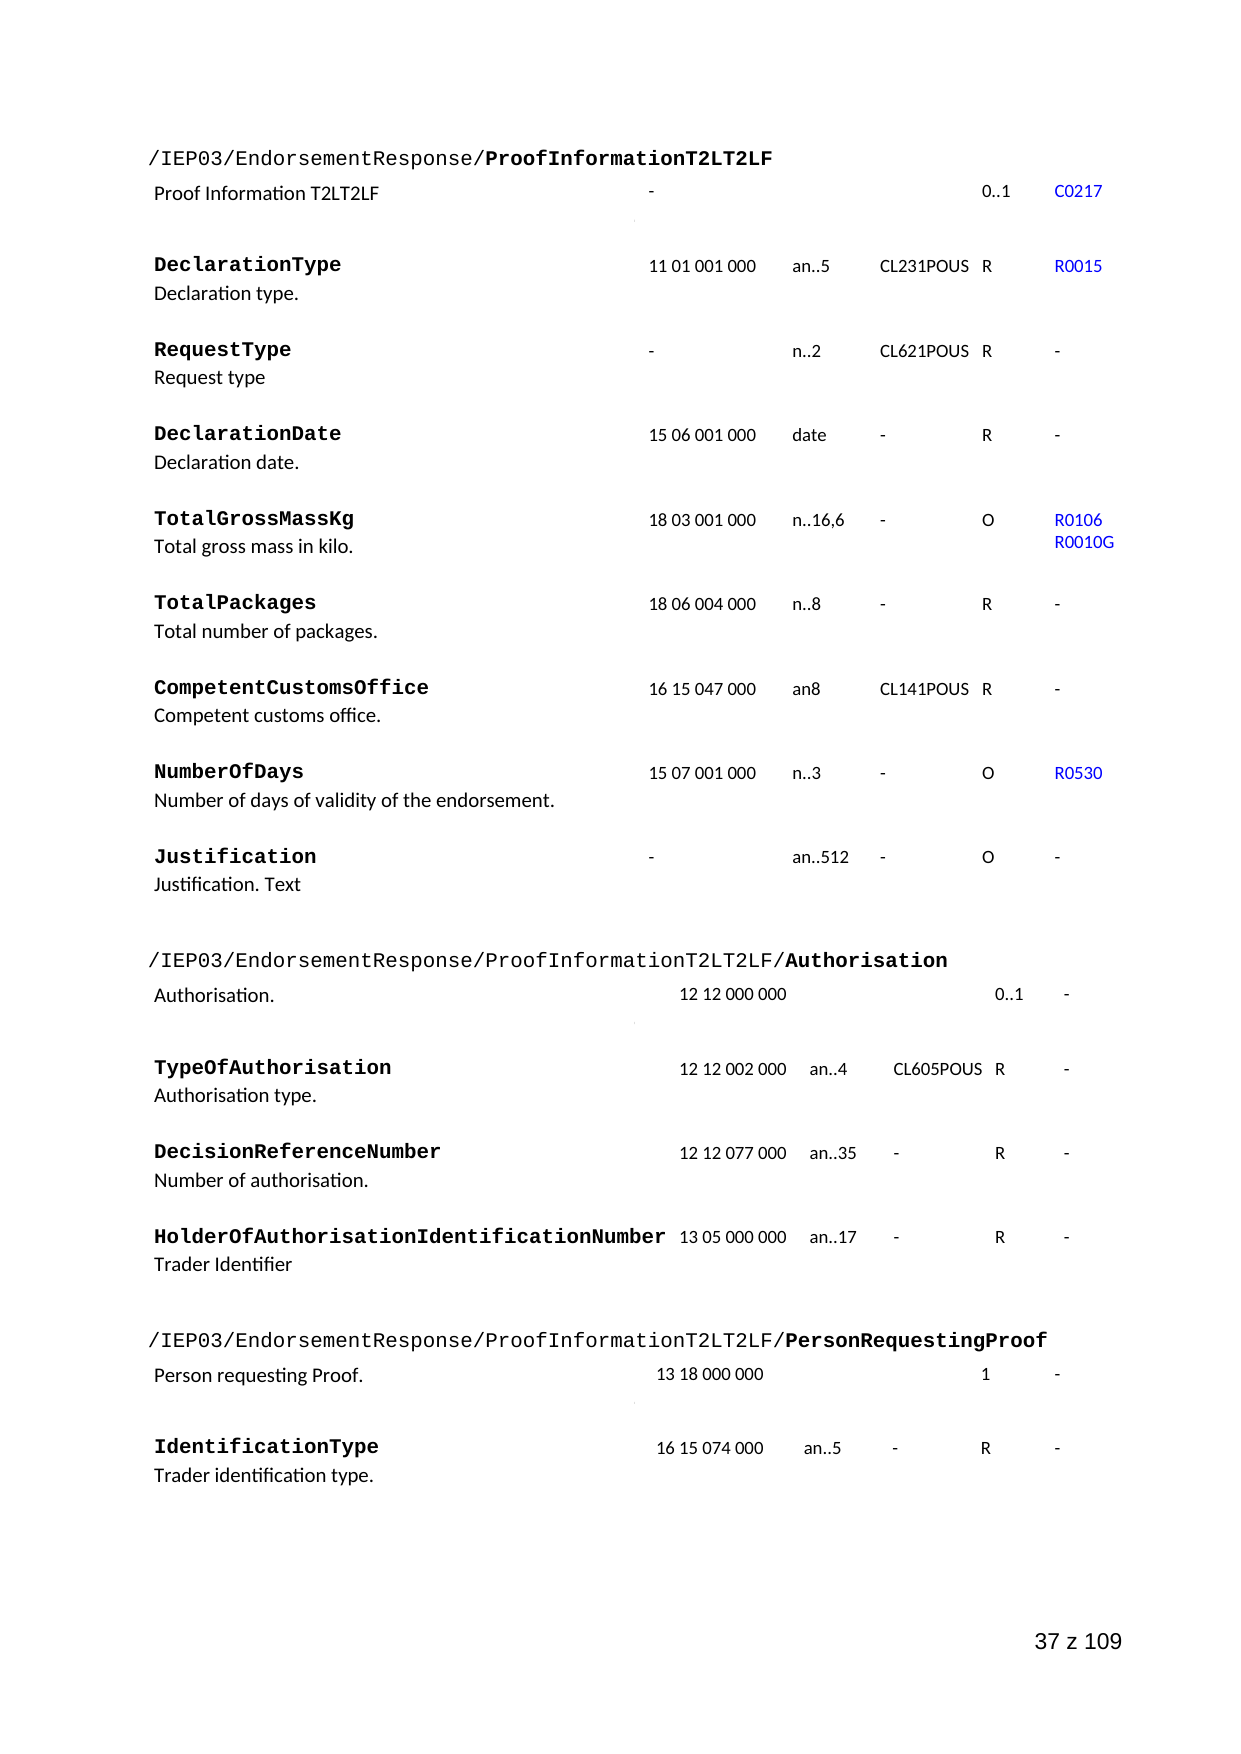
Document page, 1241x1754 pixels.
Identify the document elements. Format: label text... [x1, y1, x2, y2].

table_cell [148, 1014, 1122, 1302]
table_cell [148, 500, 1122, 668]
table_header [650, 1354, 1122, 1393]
text /IEP03/EndorsementResponse/ProofInformationT2LT2LF/PersonRequestingProof [148, 1330, 1122, 1353]
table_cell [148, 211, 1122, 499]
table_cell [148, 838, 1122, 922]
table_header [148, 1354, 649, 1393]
text /IEP03/EndorsementResponse/ProofInformationT2LT2LF/Authorisation [148, 950, 1122, 974]
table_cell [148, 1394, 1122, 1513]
text /IEP03/EndorsementResponse/ProofInformationT2LT2LF [148, 148, 1122, 171]
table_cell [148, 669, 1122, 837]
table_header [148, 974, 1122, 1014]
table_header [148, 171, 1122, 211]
